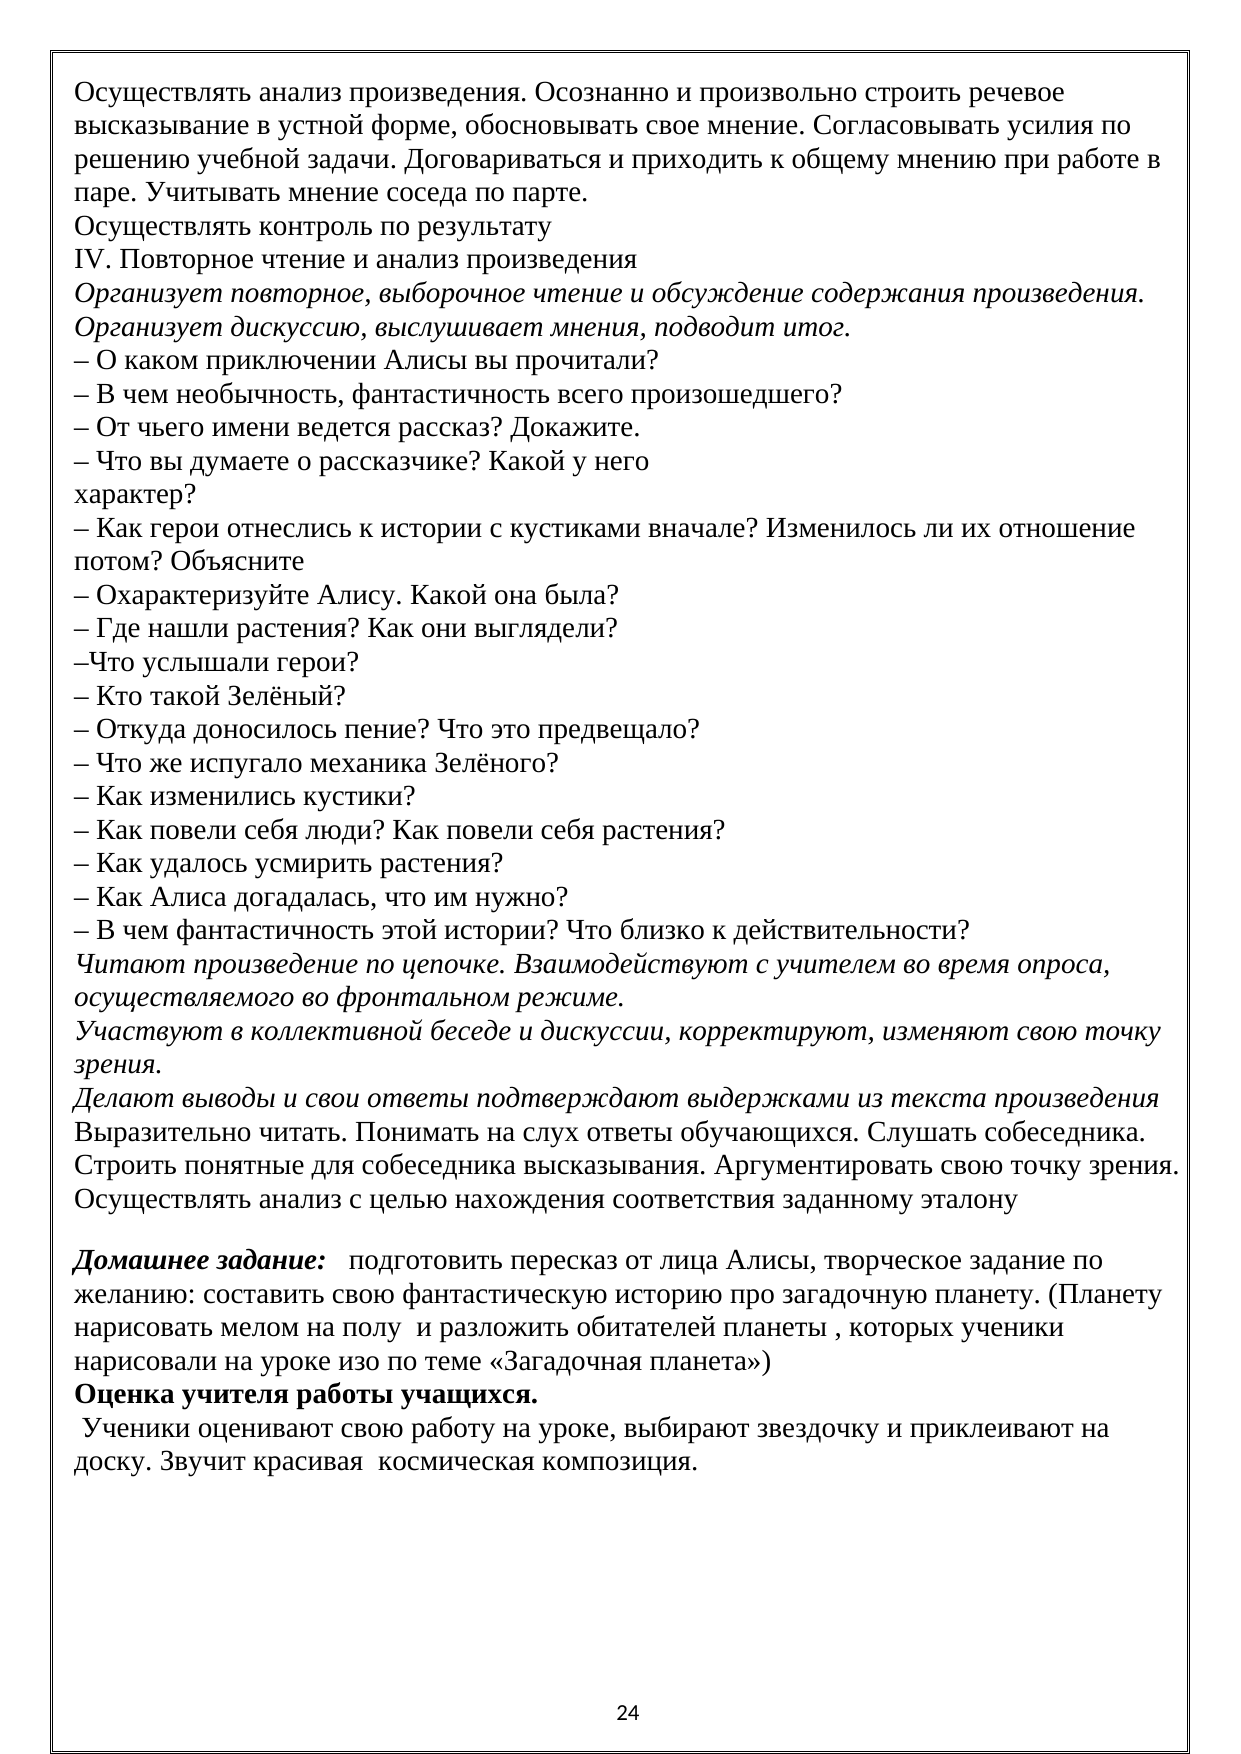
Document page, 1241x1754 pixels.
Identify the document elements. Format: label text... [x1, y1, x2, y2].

text – Охарактеризуйте Алису. Какой она была? [74, 577, 1181, 611]
text – Где нашли растения? Как они выглядели? [74, 611, 1181, 644]
text – О каком приключении Алисы вы прочитали? [74, 342, 1181, 376]
text –Что услышали герои? [74, 644, 1181, 678]
text – В чем фантастичность этой истории? Что близко к действительности? [74, 912, 1181, 946]
text – В чем необычность, фантастичность всего произошедшего? [74, 376, 1181, 409]
text Читают произведение по цепочке. Взаимодействуют с учителем во время опроса, осуществляемого во фронтальном режиме. [74, 946, 1181, 1013]
text – Как изменились кустики? [74, 778, 1181, 812]
text – Как повели себя люди? Как повели себя растения? [74, 812, 1181, 845]
text Ученики оценивают свою работу на уроке, выбирают звездочку и приклеивают на доску. Звучит красивая космическая композиция. [74, 1410, 1181, 1477]
text – Что же испугало механика Зелёного? [74, 745, 1181, 778]
text IV. Повторное чтение и анализ произведения [74, 242, 1181, 275]
text Организует повторное, выборочное чтение и обсуждение содержания произведения. Организует дискуссию, выслушивает мнения, подводит итог. [74, 275, 1181, 342]
text Осуществлять анализ произведения. Осознанно и произвольно строить речевое высказывание в устной форме, обосновывать свое мнение. Согласовывать усилия по решению учебной задачи. Договариваться и приходить к общему мнению при работе в паре. Учитывать мнение соседа по парте. Осуществлять контроль по результату [74, 74, 1181, 242]
text Домашнее задание: подготовить пересказ от лица Алисы, творческое задание по желанию: составить свою фантастическую историю про загадочную планету. (Планету нарисовать мелом на полу и разложить обитателей планеты , которых ученики нарисовали на уроке изо по теме «Загадочная планета») [74, 1242, 1181, 1376]
text – Как герои отнеслись к истории с кустиками вначале? Изменилось ли их отношение потом? Объясните [74, 510, 1181, 577]
text – Как удалось усмирить растения? [74, 845, 1181, 879]
text – От чьего имени ведется рассказ? Докажите. [74, 409, 1181, 443]
text Выразительно читать. Понимать на слух ответы обучающихся. Слушать собеседника. Строить понятные для собеседника высказывания. Аргументировать свою точку зрения. Осуществлять анализ с целью нахождения соответствия заданному эталону [74, 1114, 1181, 1214]
text Участвуют в коллективной беседе и дискуссии, корректируют, изменяют свою точку зрения. [74, 1013, 1181, 1080]
text – Откуда доносилось пение? Что это предвещало? [74, 711, 1181, 745]
text – Как Алиса догадалась, что им нужно? [74, 879, 1181, 912]
text – Что вы думаете о рассказчике? Какой у него характер? [74, 443, 1181, 510]
text – Кто такой Зелёный? [74, 678, 1181, 711]
text Делают выводы и свои ответы подтверждают выдержками из текста произведения [74, 1080, 1181, 1114]
text Оценка учителя работы учащихся. [74, 1376, 1181, 1410]
